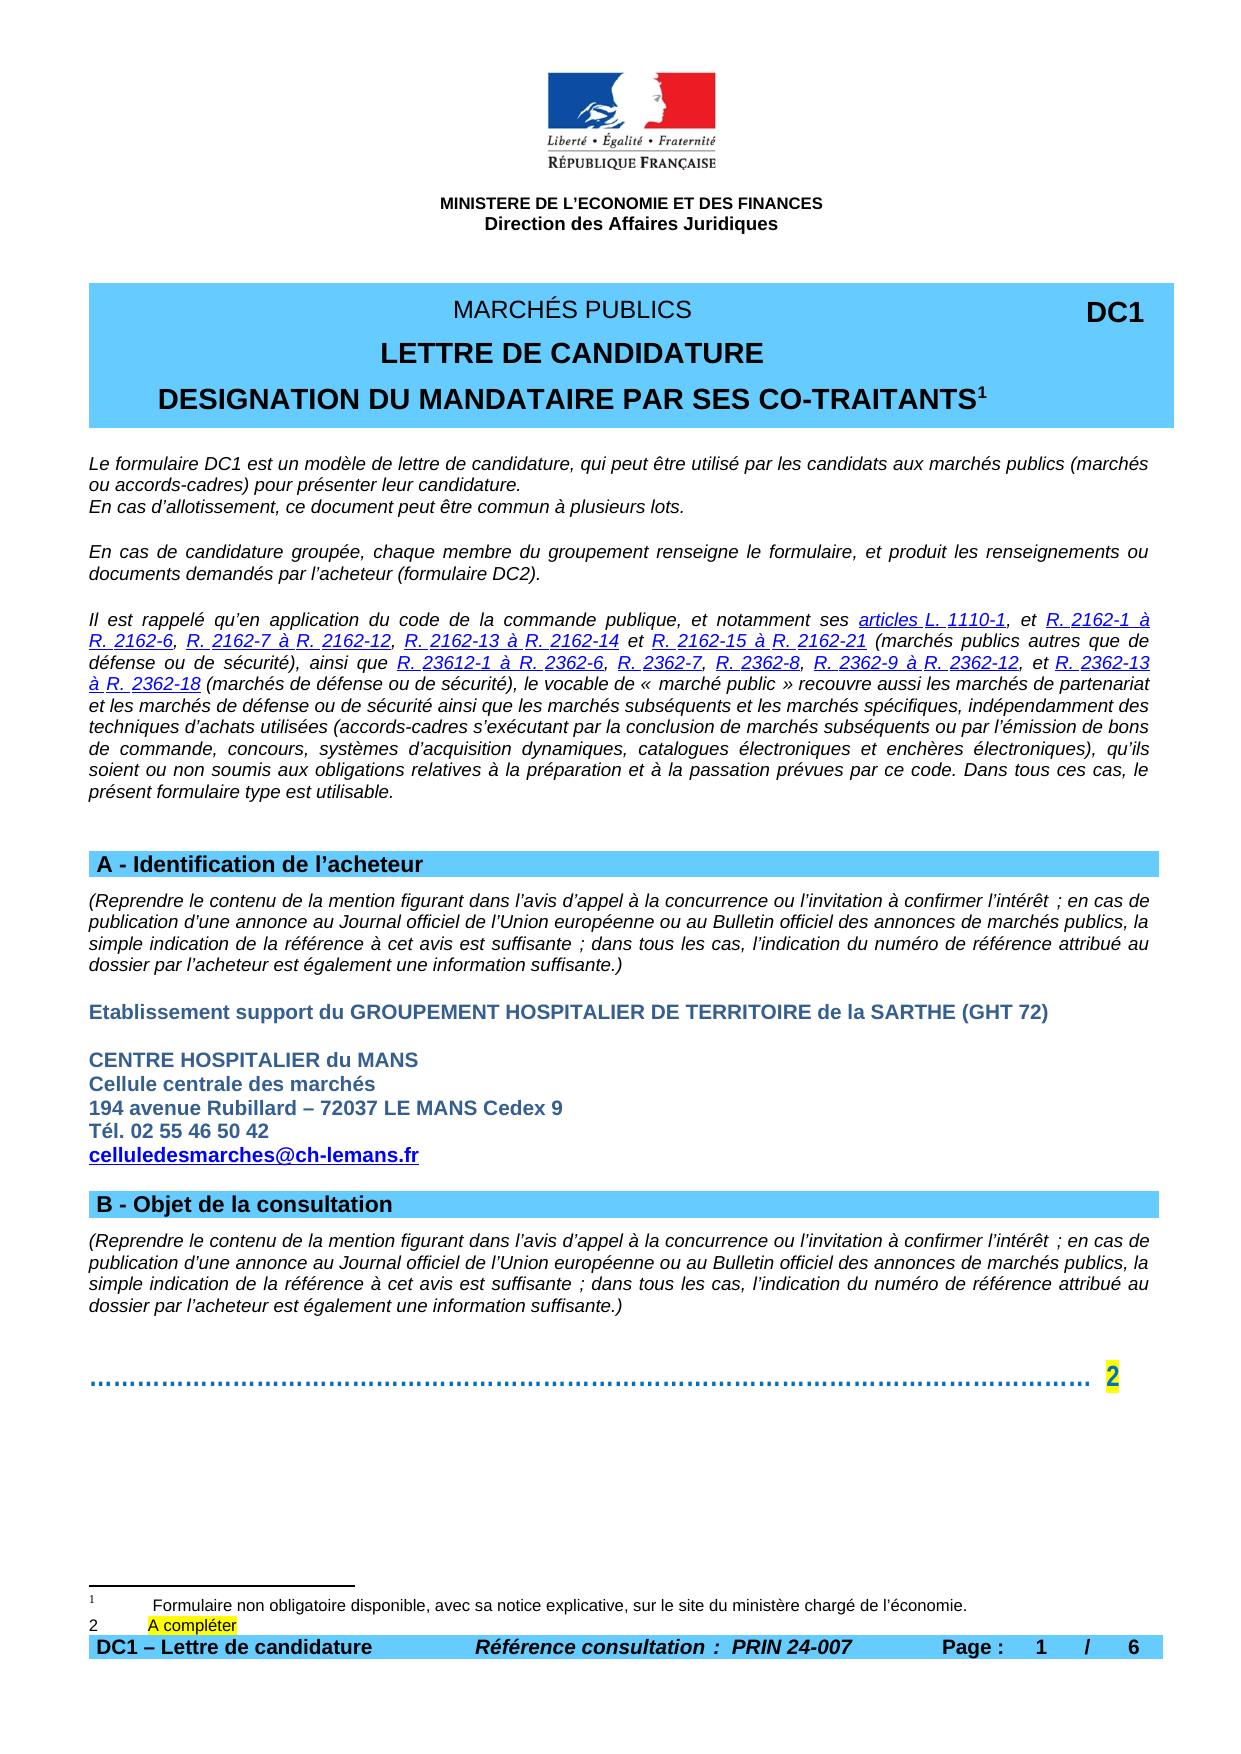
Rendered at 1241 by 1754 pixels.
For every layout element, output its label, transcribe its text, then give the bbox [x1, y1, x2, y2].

table_header Dc1 [1056, 283, 1174, 428]
table_header MINISTERE DE L’ECONOMIE ET DES FINANCES Direction des Affaires Juridiques [89, 71, 1174, 258]
picture [547, 71, 716, 170]
subtitle En cas de candidature groupée, chaque membre du groupement renseigne le formulaire, et produit les renseignements ou documents demandés par l’acheteur (formulaire DC2). [89, 541, 1152, 584]
table_header MARCHéS PUBLICS Lettre de candidature designation du mandataire par ses co-traitants [89, 283, 1056, 428]
text Tél. 02 55 46 50 42 [89, 1119, 1152, 1143]
subtitle En cas d’allotissement, ce document peut être commun à plusieurs lots. [89, 496, 1152, 517]
subtitle Le formulaire DC1 est un modèle de lettre de candidature, qui peut être utilisé par les candidats aux marchés publics (marchés ou accords-cadres) pour présenter leur candidature. [89, 452, 1152, 496]
text Cellule centrale des marchés [89, 1071, 1152, 1095]
text (Reprendre le contenu de la mention figurant dans l’avis d’appel à la concurrence ou l’invitation à confirmer l’intérêt ; en cas de publication d’une annonce au Journal officiel de l’Union européenne ou au Bulletin officiel des annonces de marchés publics, la simple indication de la référence à cet avis est suffisante ; dans tous les cas, l’indication du numéro de référence attribué au dossier par l’acheteur est également une information suffisante.) [89, 1230, 1152, 1316]
table_header A - Identification de l’acheteur [423, 851, 1159, 877]
text 194 avenue Rubillard – 72037 LE MANS Cedex 9 [89, 1095, 1152, 1119]
text (Reprendre le contenu de la mention figurant dans l’avis d’appel à la concurrence ou l’invitation à confirmer l’intérêt ; en cas de publication d’une annonce au Journal officiel de l’Union européenne ou au Bulletin officiel des annonces de marchés publics, la simple indication de la référence à cet avis est suffisante ; dans tous les cas, l’indication du numéro de référence attribué au dossier par l’acheteur est également une information suffisante.) [89, 889, 1152, 976]
text CENTRE HOSPITALIER du MANS [89, 1047, 1152, 1071]
text celluledesmarches@ch-lemans.fr [89, 1143, 1152, 1167]
text Etablissement support du GROUPEMENT HOSPITALIER DE TERRITOIRE de la SARTHE (GHT 72) [89, 999, 1152, 1023]
table_header B - Objet de la consultation [89, 1191, 1159, 1218]
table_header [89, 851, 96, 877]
text ……………………………………………………………………………………………………………… 2 [89, 1359, 1152, 1393]
subtitle Il est rappelé qu’en application du code de la commande publique, et notamment ses articles L. 1110-1, et R. 2162-1 à R. 2162-6, R. 2162-7 à R. 2162-12, R. 2162-13 à R. 2162-14 et R. 2162-15 à R. 2162-21 (marchés publics autres que de défense ou de sécurité), ainsi que R. 23612-1 à R. 2362-6, R. 2362-7, R. 2362-8, R. 2362-9 à R. 2362-12, et R. 2362-13 à R. 2362-18 (marchés de défense ou de sécurité), le vocable de « marché public » recouvre aussi les marchés de partenariat et les marchés de défense ou de sécurité ainsi que les marchés subséquents et les marchés spécifiques, indépendamment des techniques d’achats utilisées (accords-cadres s’exécutant par la conclusion de marchés subséquents ou par l’émission de bons de commande, concours, systèmes d’acquisition dynamiques, catalogues électroniques et enchères électroniques), qu’ils soient ou non soumis aux obligations relatives à la préparation et à la passation prévues par ce code. Dans tous ces cas, le présent formulaire type est utilisable. [89, 608, 1152, 802]
